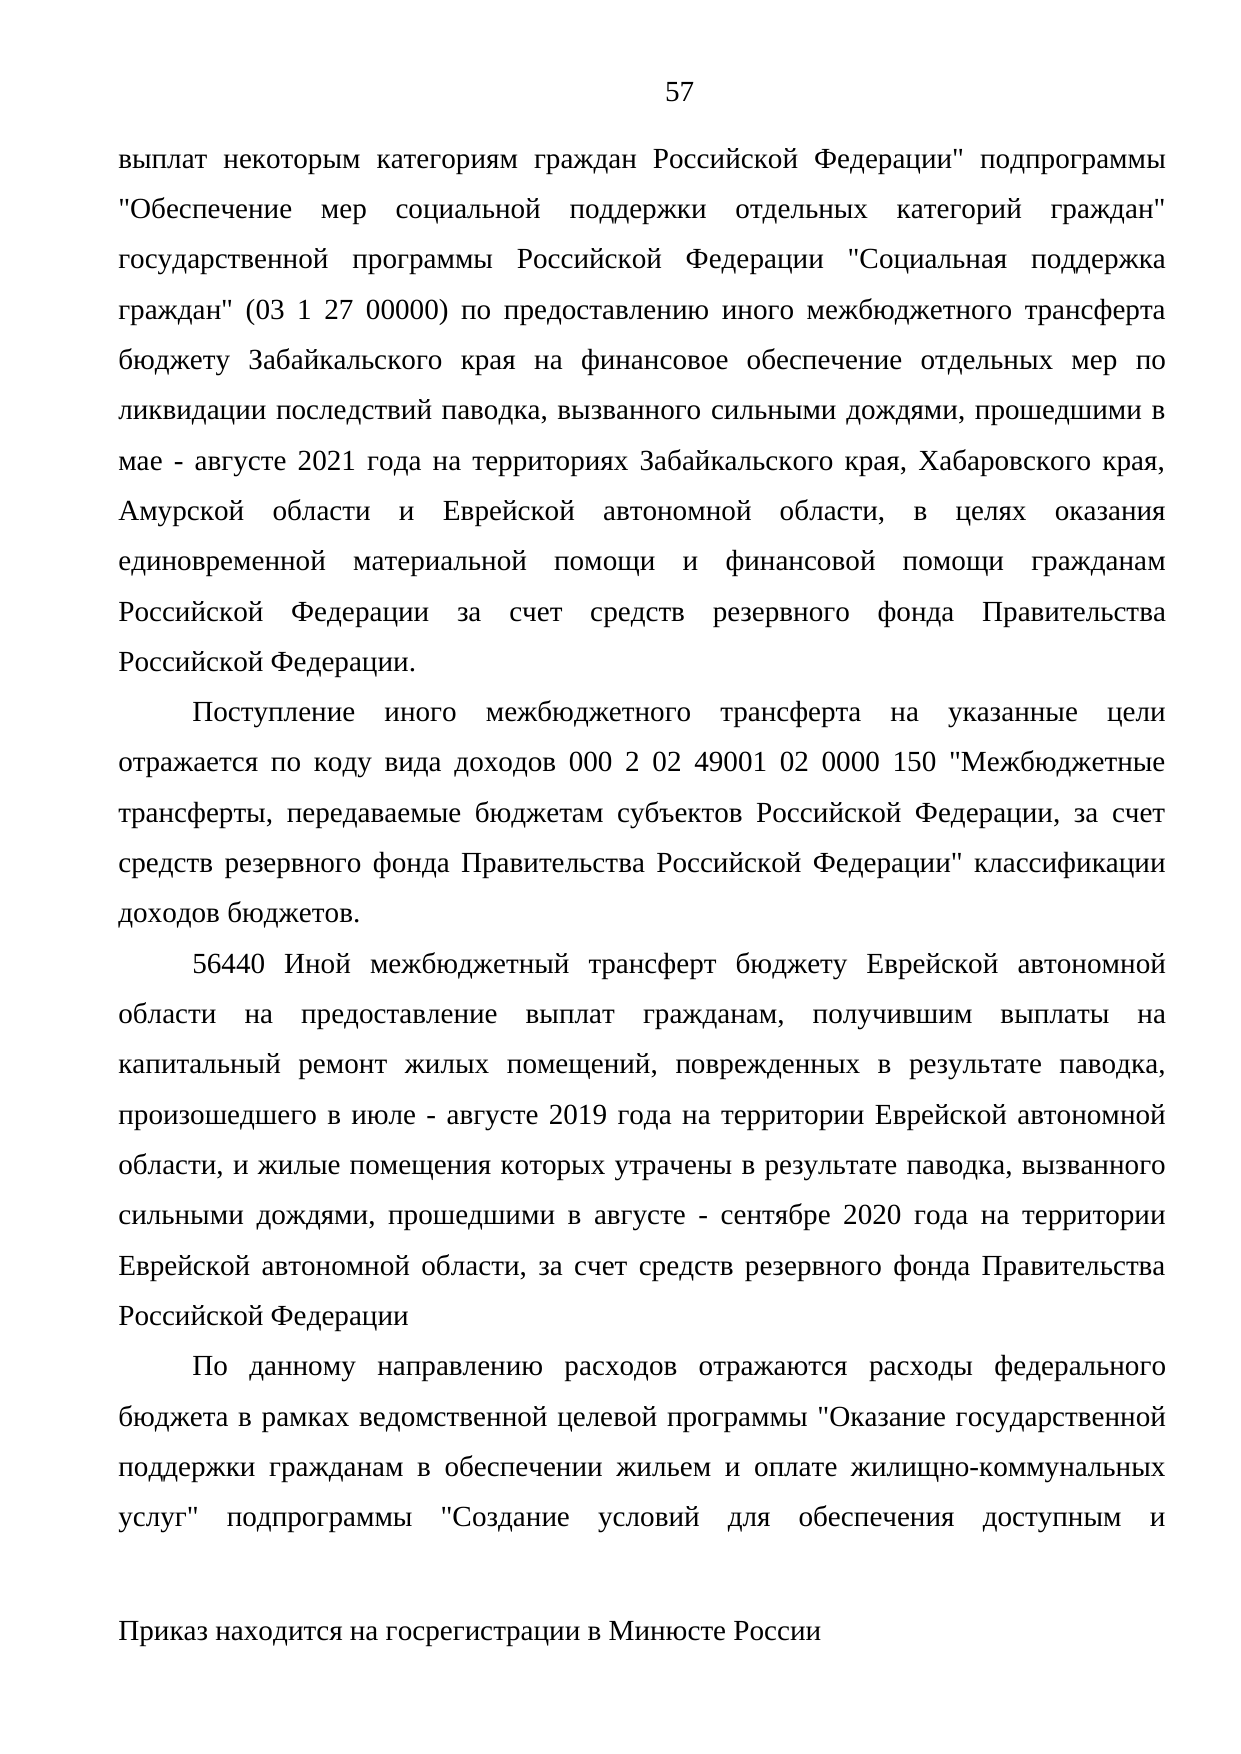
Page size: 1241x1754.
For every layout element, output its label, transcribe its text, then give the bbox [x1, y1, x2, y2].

text 56440 Иной межбюджетный трансферт бюджету Еврейской автономной области на предоставление выплат гражданам, получившим выплаты на капитальный ремонт жилых помещений, поврежденных в результате паводка, произошедшего в июле - августе 2019 года на территории Еврейской автономной области, и жилые помещения которых утрачены в результате паводка, вызванного сильными дождями, прошедшими в августе - сентябре 2020 года на территории Еврейской автономной области, за счет средств резервного фонда Правительства Российской Федерации [118, 946, 1167, 1332]
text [118, 141, 1167, 677]
text Поступление иного межбюджетного трансферта на указанные цели отражается по коду вида доходов 000 2 02 49001 02 0000 150 "Межбюджетные трансферты, передаваемые бюджетам субъектов Российской Федерации, за счет средств резервного фонда Правительства Российской Федерации" классификации доходов бюджетов. [118, 694, 1167, 929]
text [118, 1348, 1167, 1533]
